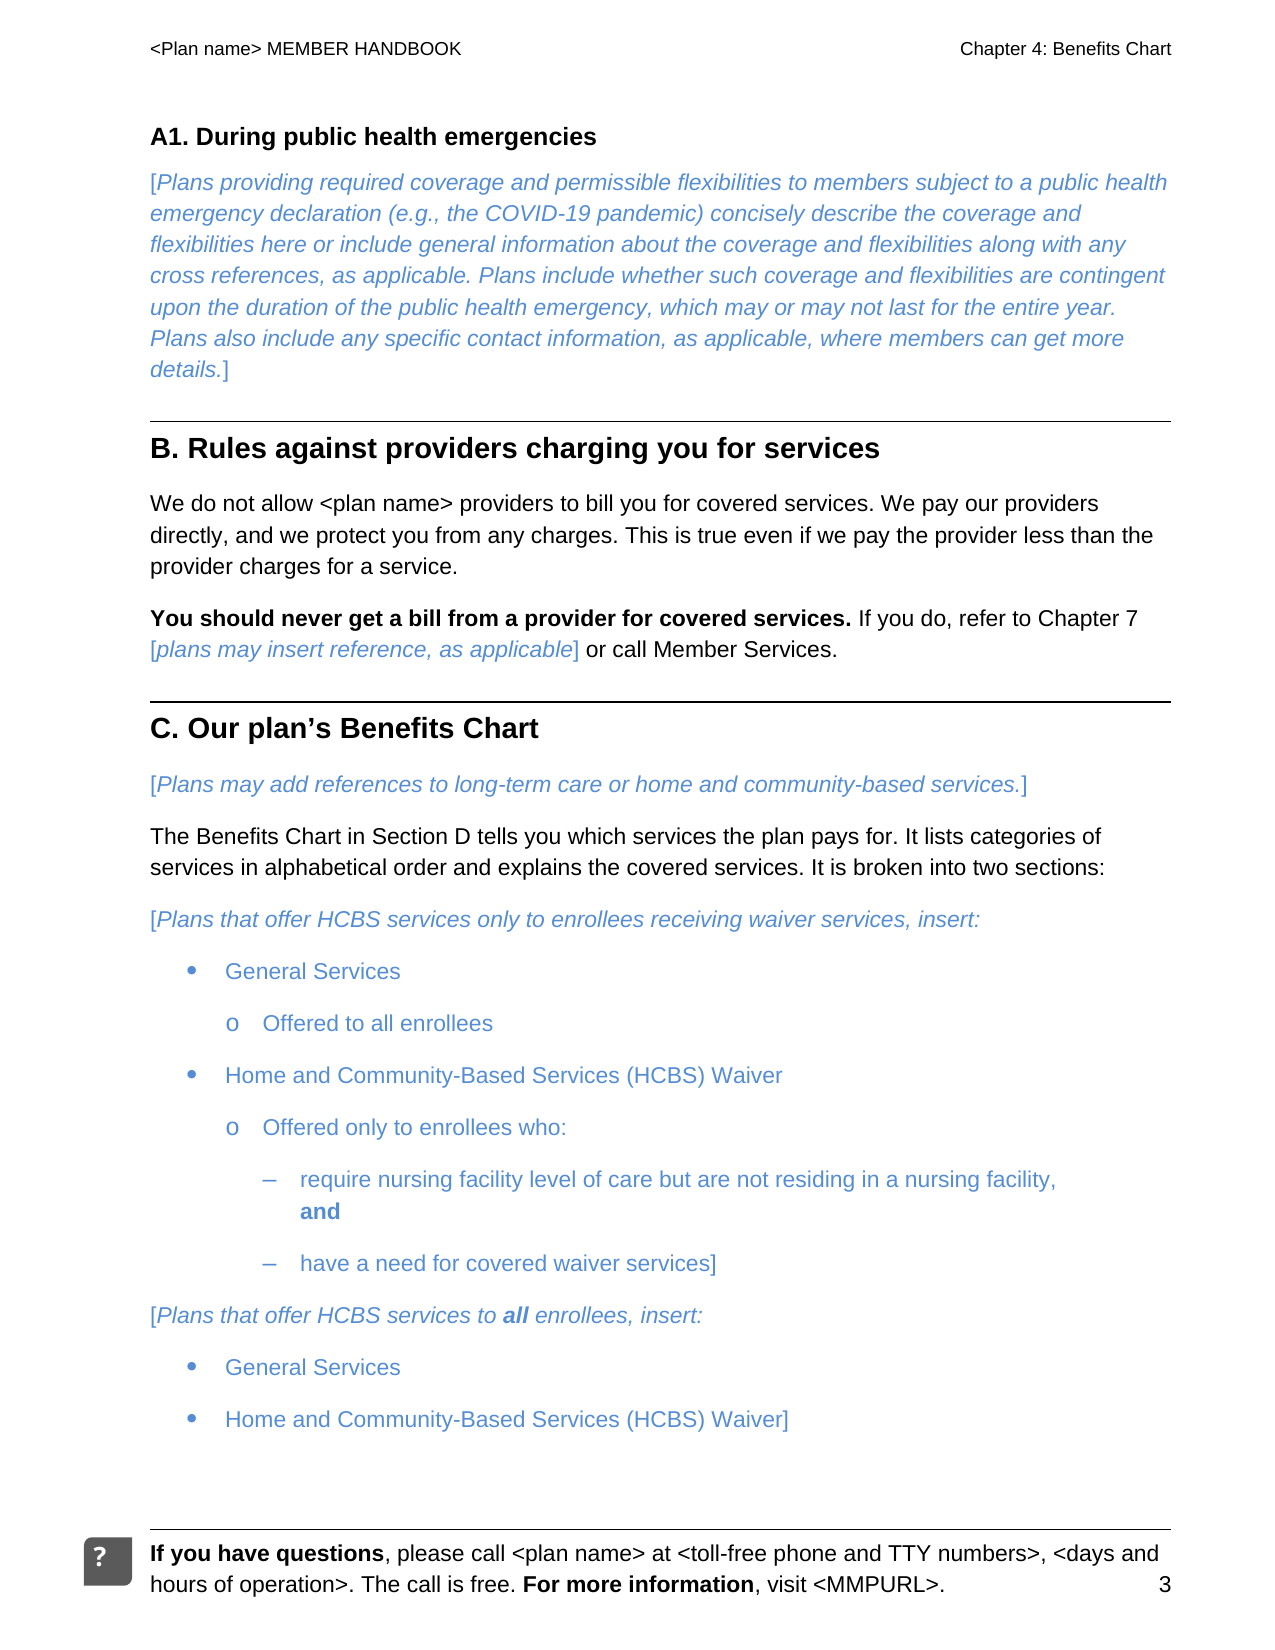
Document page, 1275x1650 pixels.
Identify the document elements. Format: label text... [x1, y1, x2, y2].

text [Plans that offer HCBS services only to enrollees receiving waiver services, insert: [150, 902, 1171, 934]
list Home and Community-Based Services (HCBS) Waiver [187, 1059, 1096, 1090]
list General Services [187, 1350, 1096, 1382]
list require nursing facility level of care but are not residing in a nursing facility, and [262, 1163, 1096, 1225]
text We do not allow <plan name> providers to bill you for covered services. We pay our providers directly, and we protect you from any charges. This is true even if we pay the provider less than the provider charges for a service. [150, 487, 1171, 581]
subtitle Our plan’s Benefits Chart [150, 703, 1171, 746]
list General Services [187, 954, 1096, 986]
text The Benefits Chart in Section D tells you which services the plan pays for. It lists categories of services in alphabetical order and explains the covered services. It is broken into two sections: [150, 819, 1171, 882]
subtitle Rules against providers charging you for services [150, 422, 1171, 466]
list You should never get a bill from a provider for covered services. If you do, refer to Chapter 7 [plans may insert reference, as applicable] or call Member Services. [150, 601, 1171, 664]
subtitle A1. During public health emergencies [150, 119, 1096, 152]
list Offered to all enrollees [225, 1007, 1096, 1038]
list have a need for covered waiver services] [262, 1246, 1096, 1277]
text [Plans that offer HCBS services to all enrollees, insert: [150, 1298, 1171, 1329]
text [Plans providing required coverage and permissible flexibilities to members subject to a public health emergency declaration (e.g., the COVID-19 pandemic) concisely describe the coverage and flexibilities here or include general information about the coverage and flexibilities along with any cross references, as applicable. Plans include whether such coverage and flexibilities are contingent upon the duration of the public health emergency, which may or may not last for the entire year. Plans also include any specific contact information, as applicable, where members can get more details.] [150, 165, 1171, 384]
list Offered only to enrollees who: [225, 1111, 1096, 1142]
text [Plans may add references to long-term care or home and community-based services.] [150, 767, 1171, 798]
list Home and Community-Based Services (HCBS) Waiver] [187, 1402, 1096, 1434]
